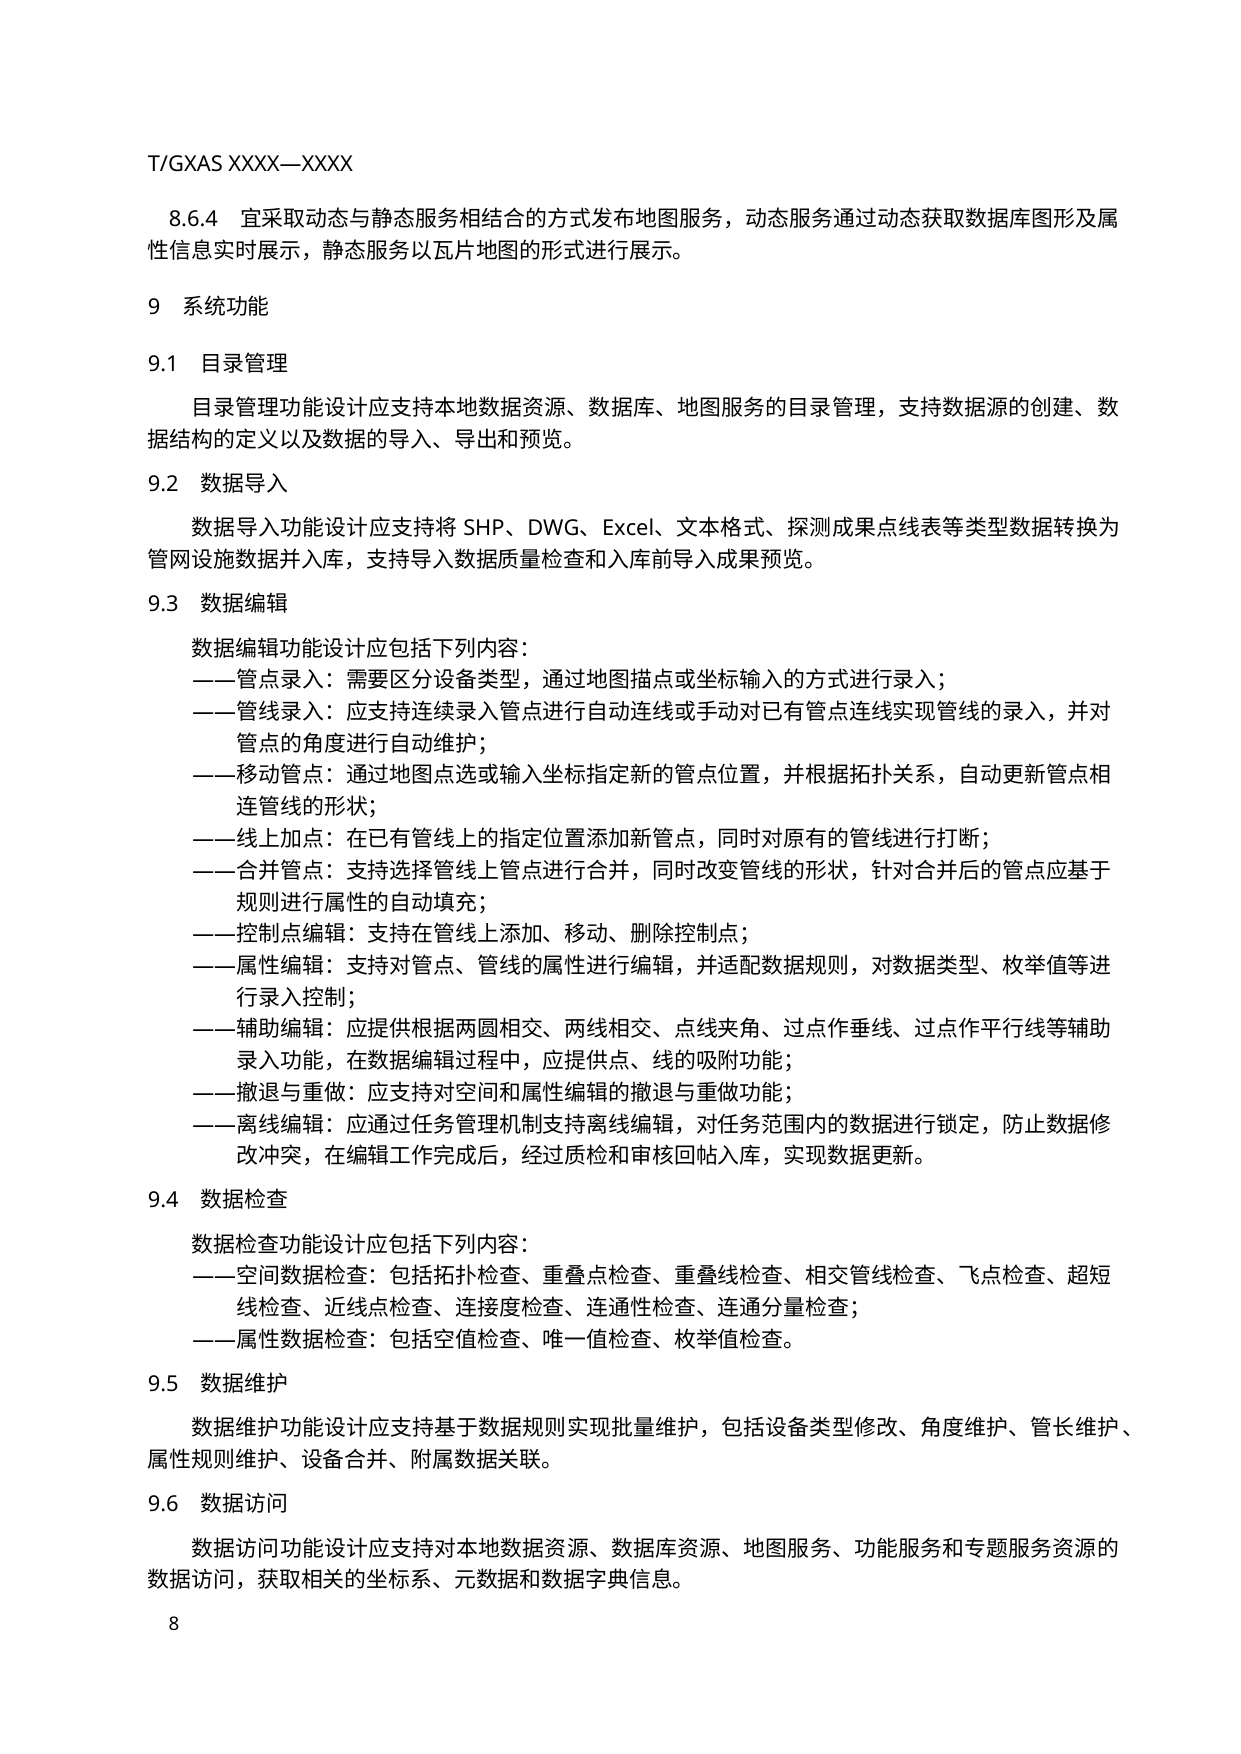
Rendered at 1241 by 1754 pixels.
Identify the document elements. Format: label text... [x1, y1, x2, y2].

text 系统功能 [148, 289, 1122, 321]
text 属性编辑：支持对管点、管线的属性进行编辑，并适配数据规则，对数据类型、枚举值等进行录入控制； [192, 948, 1122, 1011]
text 数据导入功能设计应支持将SHP、DWG、Excel、文本格式、探测成果点线表等类型数据转换为管网设施数据并入库，支持导入数据质量检查和入库前导入成果预览。 [148, 510, 1122, 574]
text 控制点编辑：支持在管线上添加、移动、删除控制点； [192, 916, 1122, 948]
text 管点录入：需要区分设备类型，通过地图描点或坐标输入的方式进行录入； [192, 662, 1122, 694]
text 数据检查 [148, 1182, 1122, 1214]
text 数据导入 [148, 466, 1122, 498]
text 移动管点：通过地图点选或输入坐标指定新的管点位置，并根据拓扑关系，自动更新管点相连管线的形状； [192, 757, 1122, 821]
text 数据编辑功能设计应包括下列内容： [148, 631, 1122, 662]
text 数据编辑 [148, 586, 1122, 618]
text 合并管点：支持选择管线上管点进行合并，同时改变管线的形状，针对合并后的管点应基于规则进行属性的自动填充； [192, 853, 1122, 916]
text 离线编辑：应通过任务管理机制支持离线编辑，对任务范围内的数据进行锁定，防止数据修改冲突，在编辑工作完成后，经过质检和审核回帖入库，实现数据更新。 [192, 1107, 1122, 1170]
text 数据访问功能设计应支持对本地数据资源、数据库资源、地图服务、功能服务和专题服务资源的数据访问，获取相关的坐标系、元数据和数据字典信息。 [148, 1531, 1122, 1594]
text 线上加点：在已有管线上的指定位置添加新管点，同时对原有的管线进行打断； [192, 821, 1122, 853]
text 数据检查功能设计应包括下列内容： [148, 1227, 1122, 1258]
text 数据维护功能设计应支持基于数据规则实现批量维护，包括设备类型修改、角度维护、管长维护、属性规则维护、设备合并、附属数据关联。 [148, 1410, 1122, 1474]
text 目录管理功能设计应支持本地数据资源、数据库、地图服务的目录管理，支持数据源的创建、数据结构的定义以及数据的导入、导出和预览。 [148, 390, 1122, 454]
text 管线录入：应支持连续录入管点进行自动连线或手动对已有管点连线实现管线的录入，并对管点的角度进行自动维护； [192, 694, 1122, 757]
text 撤退与重做：应支持对空间和属性编辑的撤退与重做功能； [192, 1075, 1122, 1107]
text 属性数据检查：包括空值检查、唯一值检查、枚举值检查。 [192, 1322, 1122, 1354]
text 空间数据检查：包括拓扑检查、重叠点检查、重叠线检查、相交管线检查、飞点检查、超短线检查、近线点检查、连接度检查、连通性检查、连通分量检查； [192, 1258, 1122, 1322]
text 宜采取动态与静态服务相结合的方式发布地图服务，动态服务通过动态获取数据库图形及属性信息实时展示，静态服务以瓦片地图的形式进行展示。 [148, 201, 1122, 264]
text 辅助编辑：应提供根据两圆相交、两线相交、点线夹角、过点作垂线、过点作平行线等辅助录入功能，在数据编辑过程中，应提供点、线的吸附功能； [192, 1011, 1122, 1075]
text 数据访问 [148, 1486, 1122, 1518]
text 数据维护 [148, 1366, 1122, 1398]
text 目录管理 [148, 346, 1122, 378]
